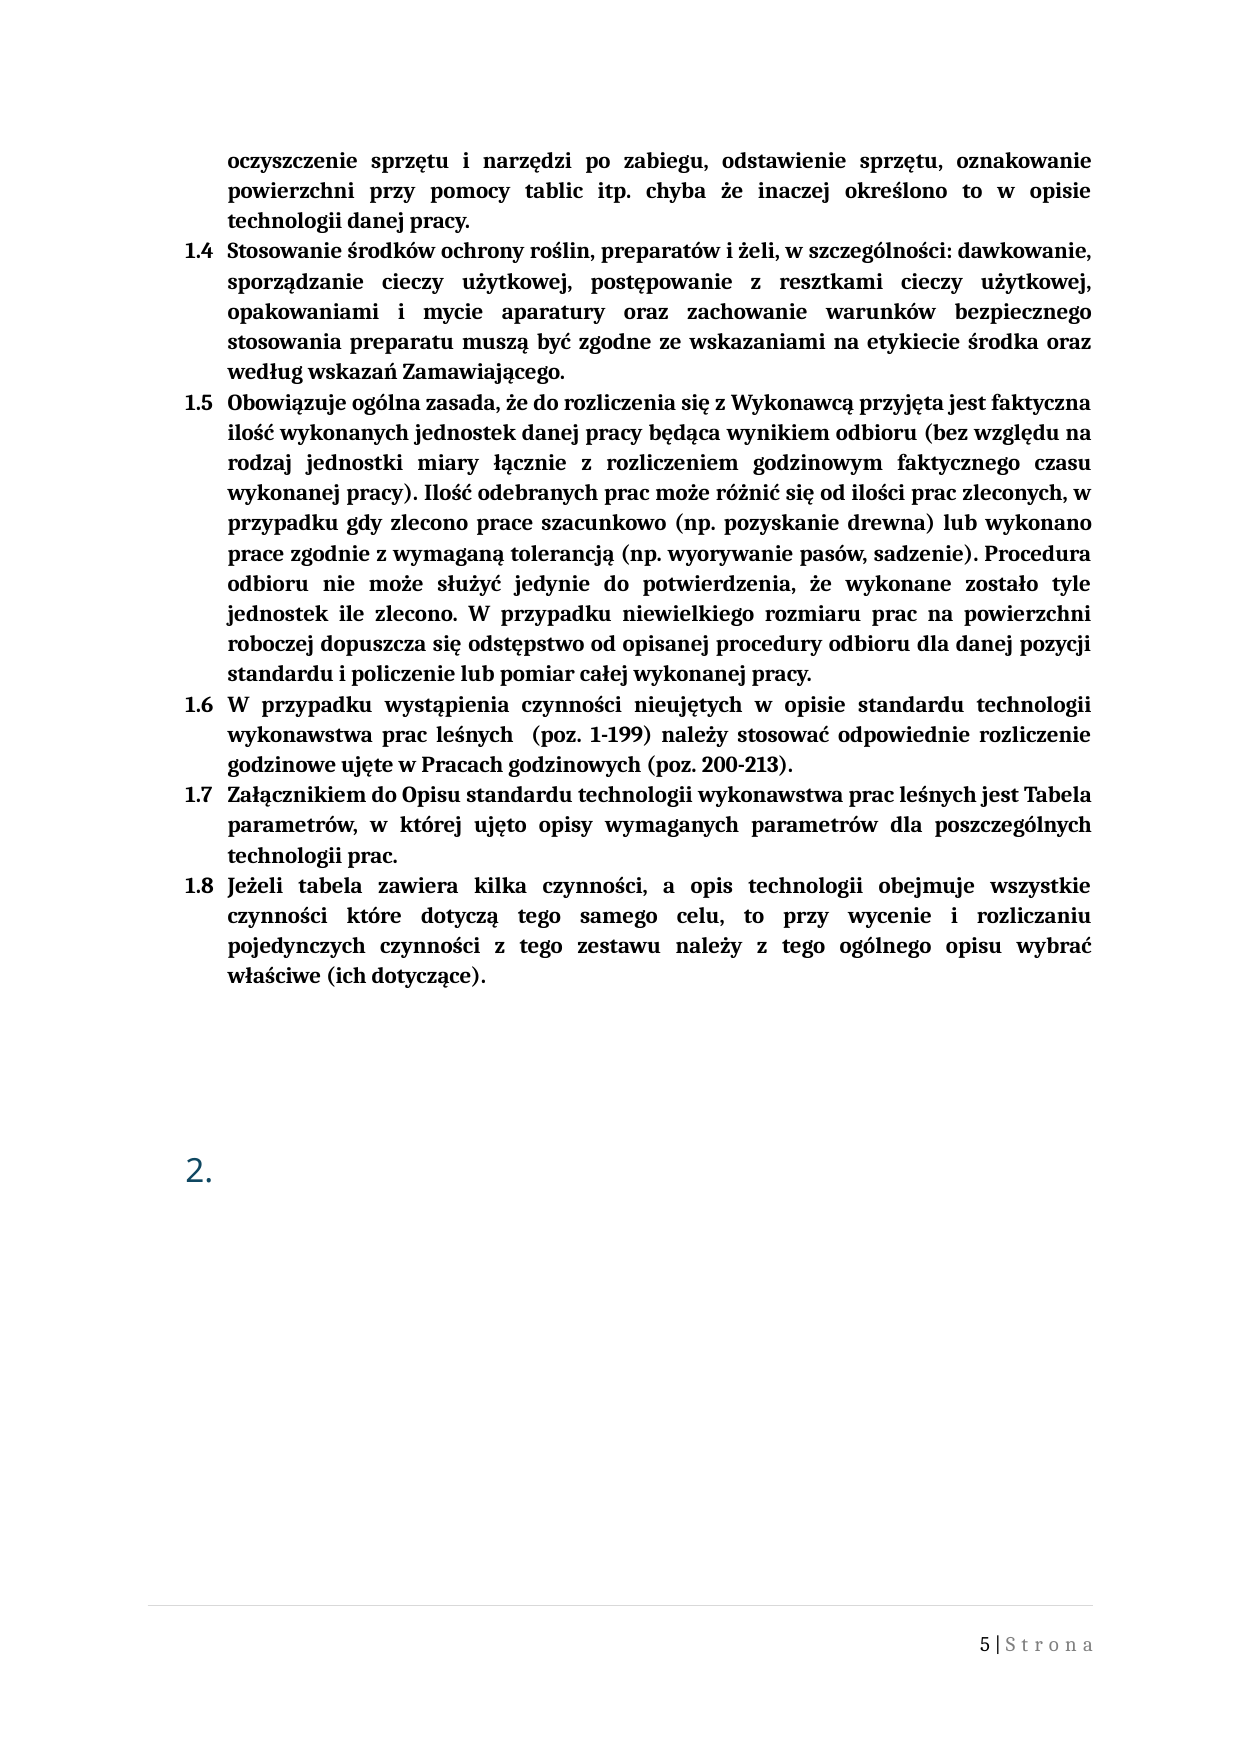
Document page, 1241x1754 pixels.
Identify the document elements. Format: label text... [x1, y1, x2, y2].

list Załącznikiem do Opisu standardu technologii wykonawstwa prac leśnych jest Tabela parametrów, w której ujęto opisy wymaganych parametrów dla poszczególnych technologii prac. [185, 782, 1093, 869]
list Stosowanie środków ochrony roślin, preparatów i żeli, w szczególności: dawkowanie, sporządzanie cieczy użytkowej, postępowanie z resztkami cieczy użytkowej, opakowaniami i mycie aparatury oraz zachowanie warunków bezpiecznego stosowania preparatu muszą być zgodne ze wskazaniami na etykiecie środka oraz według wskazań Zamawiającego. [185, 238, 1093, 385]
list Jeżeli tabela zawiera kilka czynności, a opis technologii obejmuje wszystkie czynności które dotyczą tego samego celu, to przy wycenie i rozliczaniu pojedynczych czynności z tego zestawu należy z tego ogólnego opisu wybrać właściwe (ich dotyczące). [185, 873, 1093, 989]
list W przypadku wystąpienia czynności nieujętych w opisie standardu technologii wykonawstwa prac leśnych (poz. 1-199) należy stosować odpowiednie rozliczenie godzinowe ujęte w Pracach godzinowych (poz. 200-213). [185, 691, 1093, 778]
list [185, 148, 1093, 234]
list Obowiązuje ogólna zasada, że do rozliczenia się z Wykonawcą przyjęta jest faktyczna ilość wykonanych jednostek danej pracy będąca wynikiem odbioru (bez względu na rodzaj jednostki miary łącznie z rozliczeniem godzinowym faktycznego czasu wykonanej pracy). Ilość odebranych prac może różnić się od ilości prac zleconych, w przypadku gdy zlecono prace szacunkowo (np. pozyskanie drewna) lub wykonano prace zgodnie z wymaganą tolerancją (np. wyorywanie pasów, sadzenie). Procedura odbioru nie może służyć jedynie do potwierdzenia, że wykonane zostało tyle jednostek ile zlecono. W przypadku niewielkiego rozmiaru prac na powierzchni roboczej dopuszcza się odstępstwo od opisanej procedury odbioru dla danej pozycji standardu i policzenie lub pomiar całej wykonanej pracy. [185, 389, 1093, 687]
